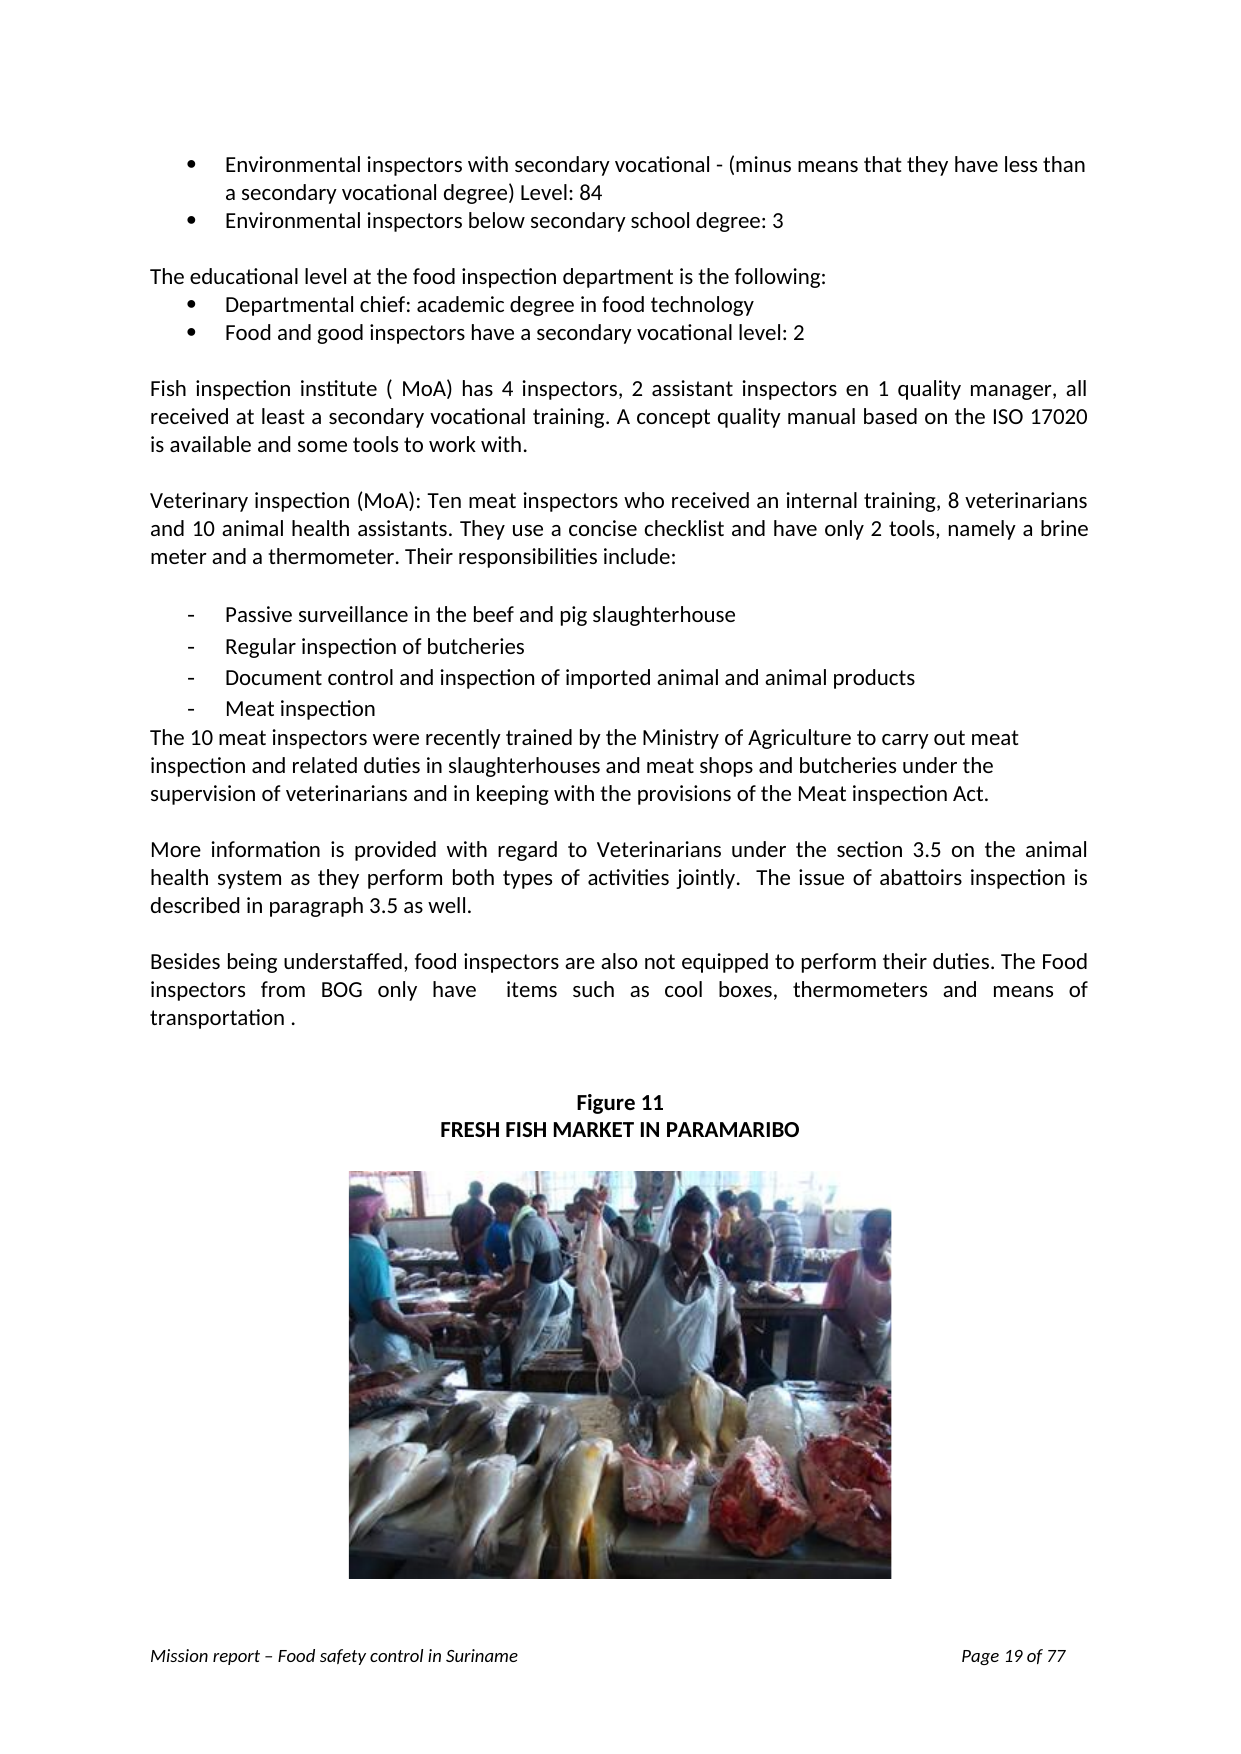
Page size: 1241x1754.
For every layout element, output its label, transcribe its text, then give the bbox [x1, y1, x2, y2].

list Environmental inspectors below secondary school degree: 3 [187, 206, 1090, 234]
list Environmental inspectors with secondary vocational - (minus means that they have less than a secondary vocational degree) Level: 84 [187, 150, 1090, 206]
text The educational level at the food inspection department is the following: [150, 262, 1090, 290]
text Fish inspection institute ( MoA) has 4 inspectors, 2 assistant inspectors en 1 quality manager, all received at least a secondary vocational training. A concept quality manual based on the ISO 17020 is available and some tools to work with. [150, 374, 1090, 458]
list Regular inspection of butcheries [187, 629, 1090, 661]
text More information is provided with regard to Veterinarians under the section 3.5 on the animal health system as they perform both types of activities jointly. The issue of abattoirs inspection is described in paragraph 3.5 as well. [150, 835, 1090, 919]
list Departmental chief: academic degree in food technology [187, 290, 1090, 318]
list Meat inspection [187, 692, 1090, 723]
text Veterinary inspection (MoA): Ten meat inspectors who received an internal training, 8 veterinarians and 10 animal health assistants. They use a concise checklist and have only 2 tools, namely a brine meter and a thermometer. Their responsibilities include: [150, 486, 1090, 570]
list Passive surveillance in the beef and pig slaughterhouse [187, 598, 1090, 629]
text Besides being understaffed, food inspectors are also not equipped to perform their duties. The Food inspectors from BOG only have items such as cool boxes, thermometers and means of transportation . [150, 947, 1090, 1032]
text The 10 meat inspectors were recently trained by the Ministry of Agriculture to carry out meat inspection and related duties in slaughterhouses and meat shops and butcheries under the supervision of veterinarians and in keeping with the provisions of the Meat inspection Act. [150, 723, 1090, 807]
picture [348, 1171, 892, 1579]
text FRESH FISH MARKET IN PARAMARIBO [150, 1116, 1090, 1144]
list Food and good inspectors have a secondary vocational level: 2 [187, 318, 1090, 346]
list Document control and inspection of imported animal and animal products [187, 661, 1090, 692]
